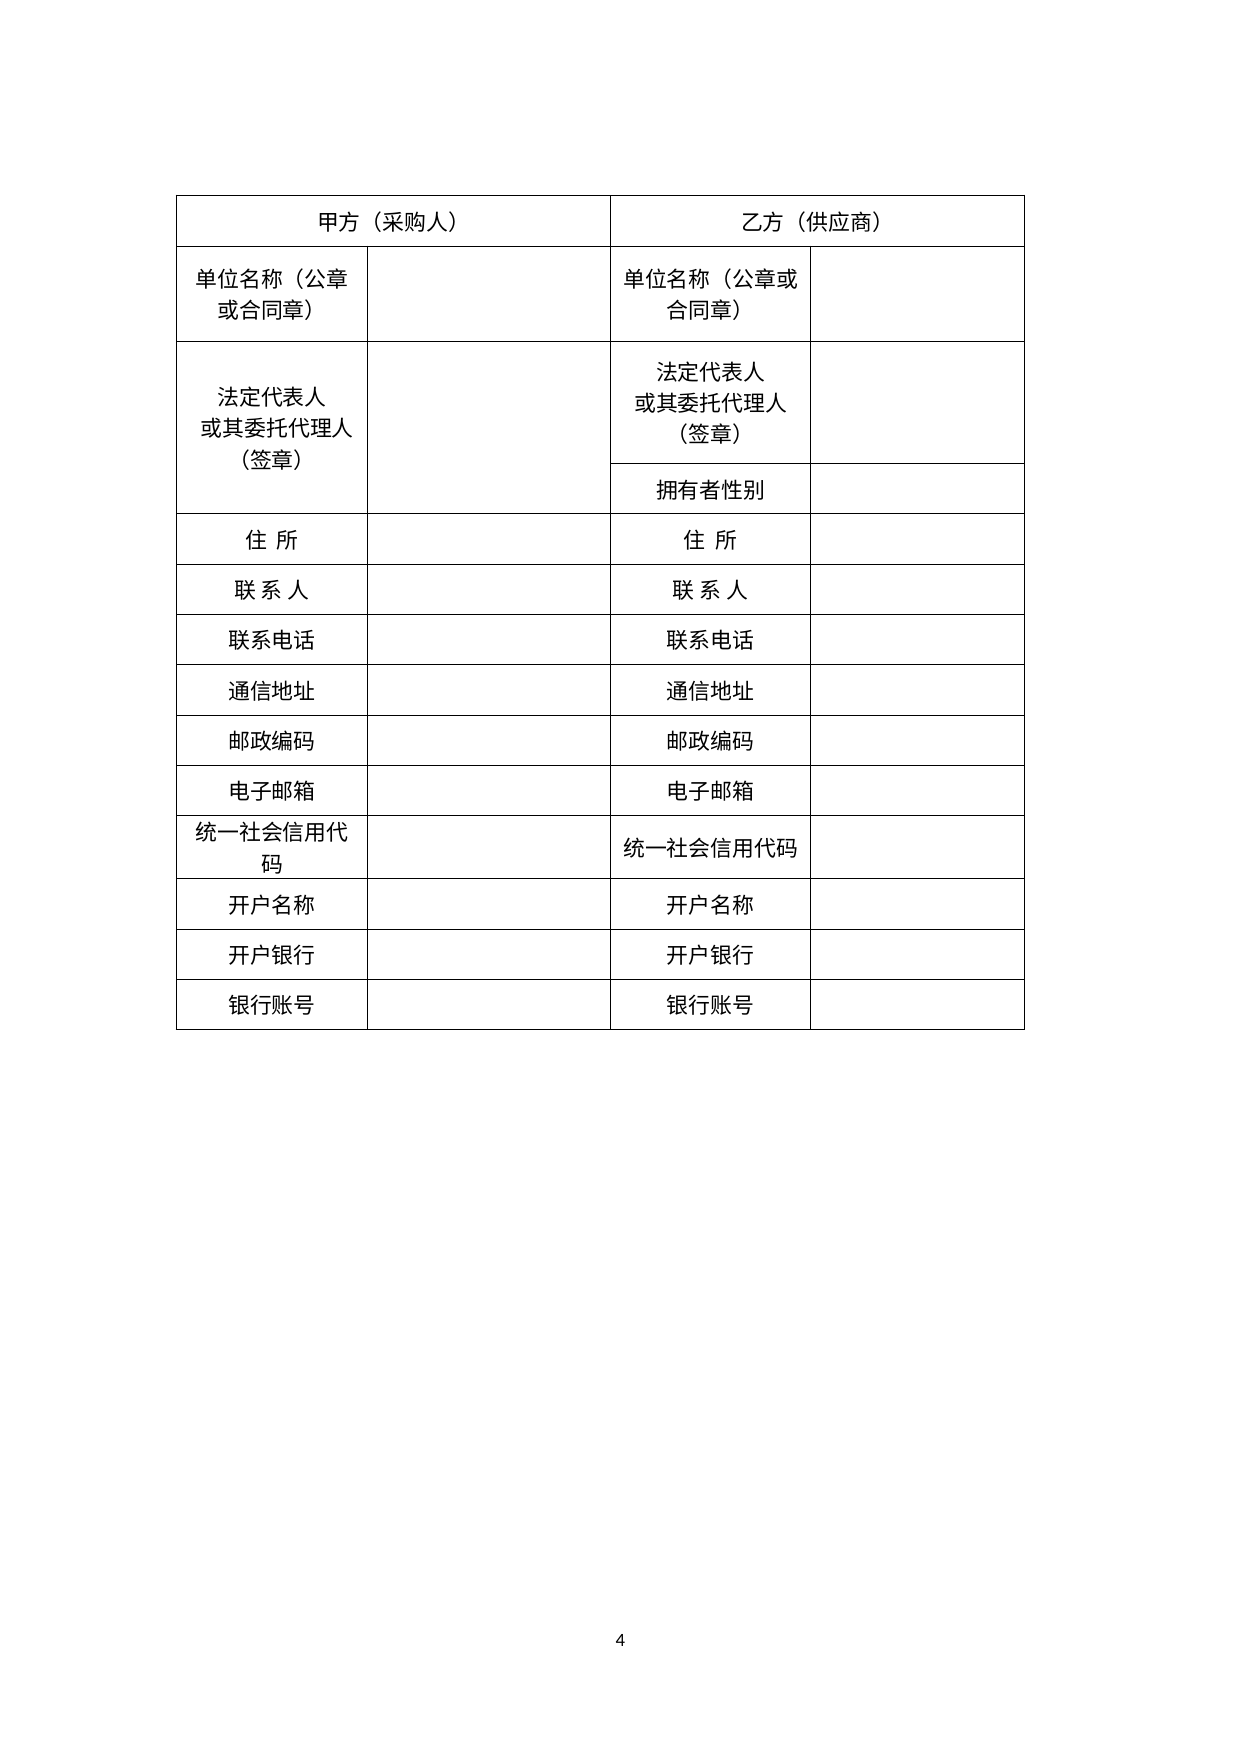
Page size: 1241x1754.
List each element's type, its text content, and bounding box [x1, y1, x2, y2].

table_cell [368, 816, 610, 878]
table_cell [368, 766, 610, 815]
table_cell [368, 879, 610, 928]
table_cell [811, 980, 1024, 1029]
table_cell 电子邮箱 [177, 766, 367, 815]
table_cell 法定代表人 或其委托代理人（签章） [177, 342, 367, 513]
table_cell [368, 980, 610, 1029]
table_cell [811, 665, 1024, 714]
table_cell [368, 665, 610, 714]
table_cell 电子邮箱 [611, 766, 810, 815]
table_cell 单位名称（公章或合同章） [611, 247, 810, 341]
table_cell 通信地址 [611, 665, 810, 714]
table_cell [368, 930, 610, 979]
table_cell 住 所 [177, 514, 367, 564]
table_cell [811, 716, 1024, 765]
table_header 乙方（供应商） [611, 196, 1024, 246]
table_cell 开户银行 [177, 930, 367, 979]
table_cell [811, 816, 1024, 878]
table_cell 联 系 人 [177, 565, 367, 614]
table_cell 法定代表人 或其委托代理人（签章） [611, 342, 810, 463]
table_cell 开户名称 [611, 879, 810, 928]
table_cell [368, 565, 610, 614]
table_cell [811, 766, 1024, 815]
table_cell 开户银行 [611, 930, 810, 979]
table_cell 联系电话 [611, 615, 810, 664]
table_header 甲方（采购人） [177, 196, 610, 246]
table_cell 住 所 [611, 514, 810, 564]
table_cell 统一社会信用代码 [611, 816, 810, 878]
table_cell 拥有者性别 [611, 464, 810, 513]
table_cell [811, 464, 1024, 513]
table_cell [811, 930, 1024, 979]
table_cell [368, 514, 610, 564]
table_cell 银行账号 [177, 980, 367, 1029]
table_cell [811, 247, 1024, 341]
table_cell 单位名称（公章或合同章） [177, 247, 367, 341]
table_cell [368, 716, 610, 765]
table_cell [811, 879, 1024, 928]
table_cell 联系电话 [177, 615, 367, 664]
table_cell 邮政编码 [611, 716, 810, 765]
table_cell [811, 342, 1024, 463]
table_cell [811, 514, 1024, 564]
table_cell [811, 565, 1024, 614]
table_cell [368, 615, 610, 664]
table_cell 开户名称 [177, 879, 367, 928]
table_cell [368, 342, 610, 513]
table_cell [811, 615, 1024, 664]
table_cell [368, 247, 610, 341]
table_cell 统一社会信用代码 [177, 816, 367, 878]
table_cell 联 系 人 [611, 565, 810, 614]
table_cell 银行账号 [611, 980, 810, 1029]
table_cell 邮政编码 [177, 716, 367, 765]
table_cell 通信地址 [177, 665, 367, 714]
